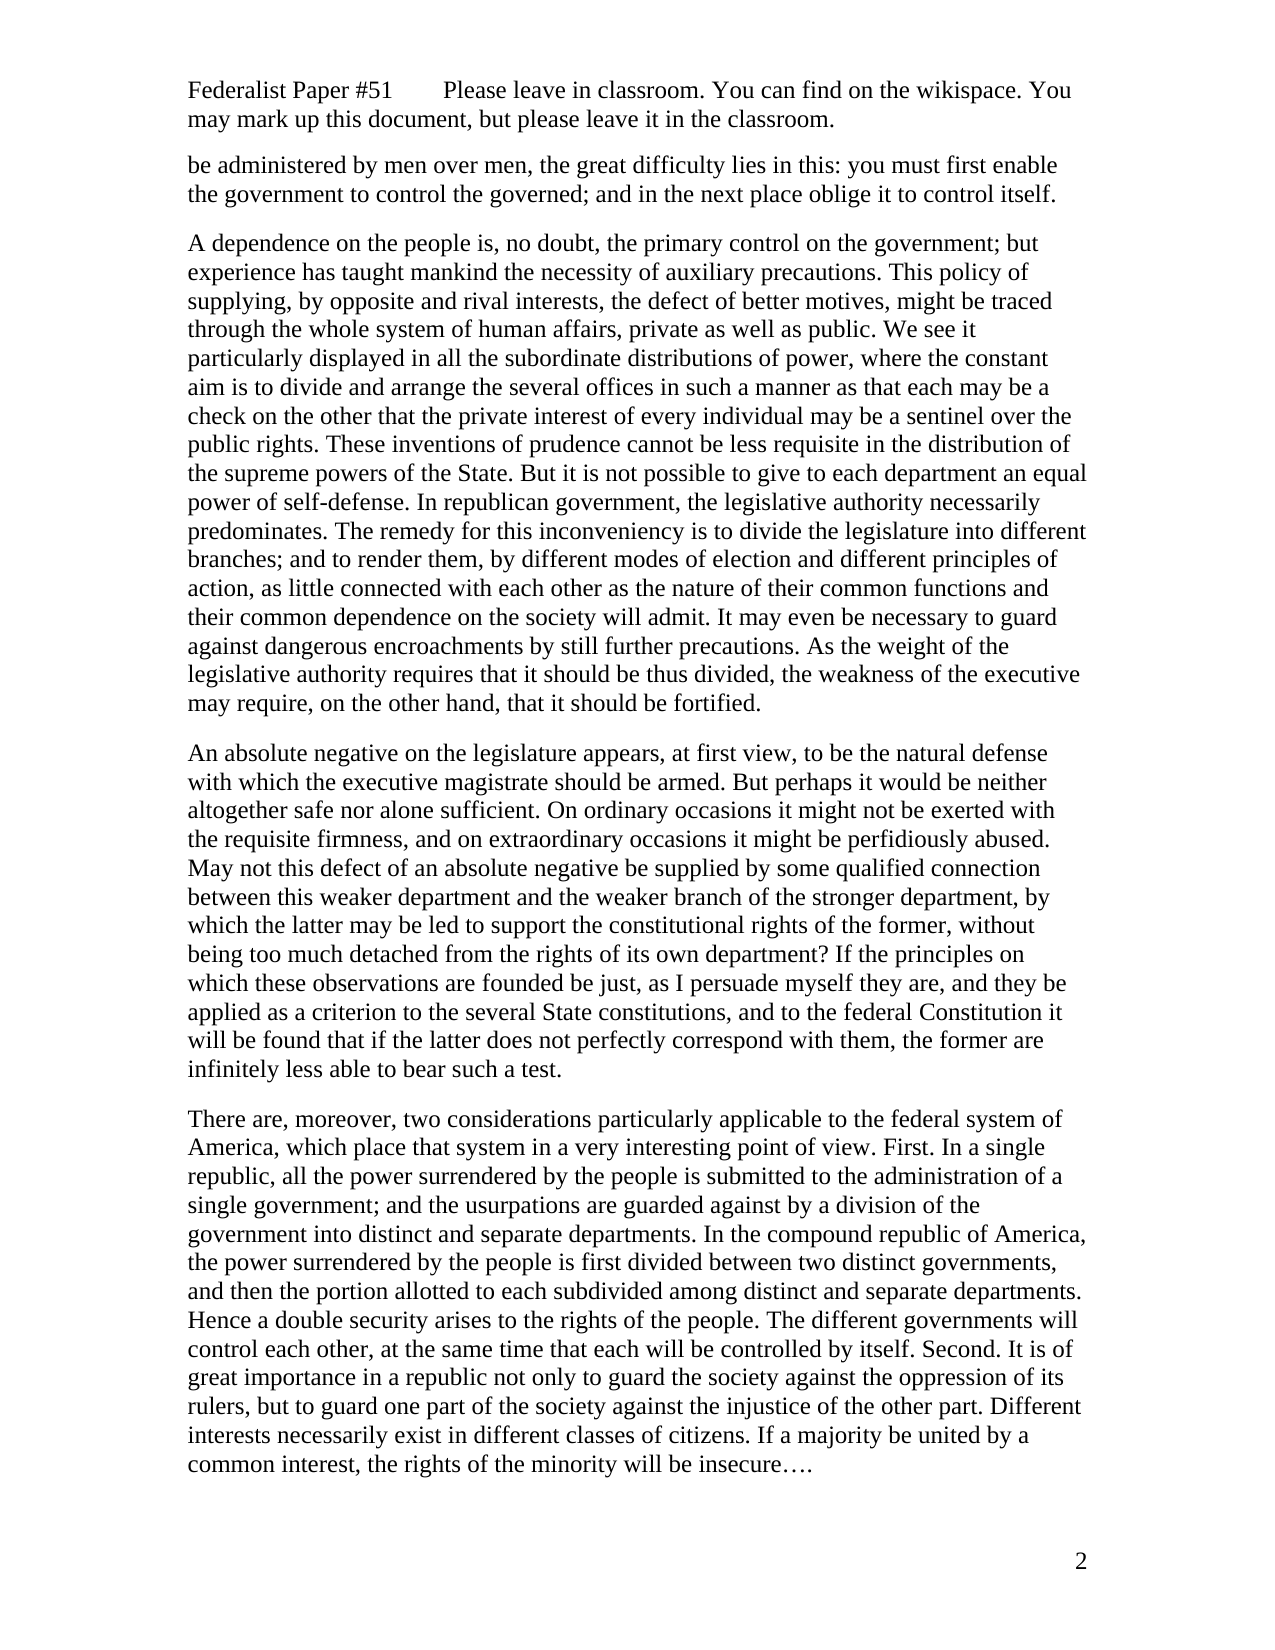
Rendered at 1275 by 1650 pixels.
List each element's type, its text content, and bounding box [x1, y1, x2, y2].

text A dependence on the people is, no doubt, the primary control on the government; but experience has taught mankind the necessity of auxiliary precautions. This policy of supplying, by opposite and rival interests, the defect of better motives, might be traced through the whole system of human affairs, private as well as public. We see it particularly displayed in all the subordinate distributions of power, where the constant aim is to divide and arrange the several offices in such a manner as that each may be a check on the other that the private interest of every individual may be a sentinel over the public rights. These inventions of prudence cannot be less requisite in the distribution of the supreme powers of the State. But it is not possible to give to each department an equal power of self-defense. In republican government, the legislative authority necessarily predominates. The remedy for this inconveniency is to divide the legislature into different branches; and to render them, by different modes of election and different principles of action, as little connected with each other as the nature of their common functions and their common dependence on the society will admit. It may even be necessary to guard against dangerous encroachments by still further precautions. As the weight of the legislative authority requires that it should be thus divided, the weakness of the executive may require, on the other hand, that it should be fortified. [187, 228, 1087, 717]
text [187, 150, 1087, 207]
text There are, moreover, two considerations particularly applicable to the federal system of America, which place that system in a very interesting point of view. First. In a single republic, all the power surrendered by the people is submitted to the administration of a single government; and the usurpations are guarded against by a division of the government into distinct and separate departments. In the compound republic of America, the power surrendered by the people is first divided between two distinct governments, and then the portion allotted to each subdivided among distinct and separate departments. Hence a double security arises to the rights of the people. The different governments will control each other, at the same time that each will be controlled by itself. Second. It is of great importance in a republic not only to guard the society against the oppression of its rulers, but to guard one part of the society against the injustice of the other part. Different interests necessarily exist in different classes of citizens. If a majority be united by a common interest, the rights of the minority will be insecure…. [187, 1104, 1087, 1477]
text An absolute negative on the legislature appears, at first view, to be the natural defense with which the executive magistrate should be armed. But perhaps it would be neither altogether safe nor alone sufficient. On ordinary occasions it might not be exerted with the requisite firmness, and on extraordinary occasions it might be perfidiously abused. May not this defect of an absolute negative be supplied by some qualified connection between this weaker department and the weaker branch of the stronger department, by which the latter may be led to support the constitutional rights of the former, without being too much detached from the rights of its own department? If the principles on which these observations are founded be just, as I persuade myself they are, and they be applied as a criterion to the several State constitutions, and to the federal Constitution it will be found that if the latter does not perfectly correspond with them, the former are infinitely less able to bear such a test. [187, 738, 1087, 1083]
